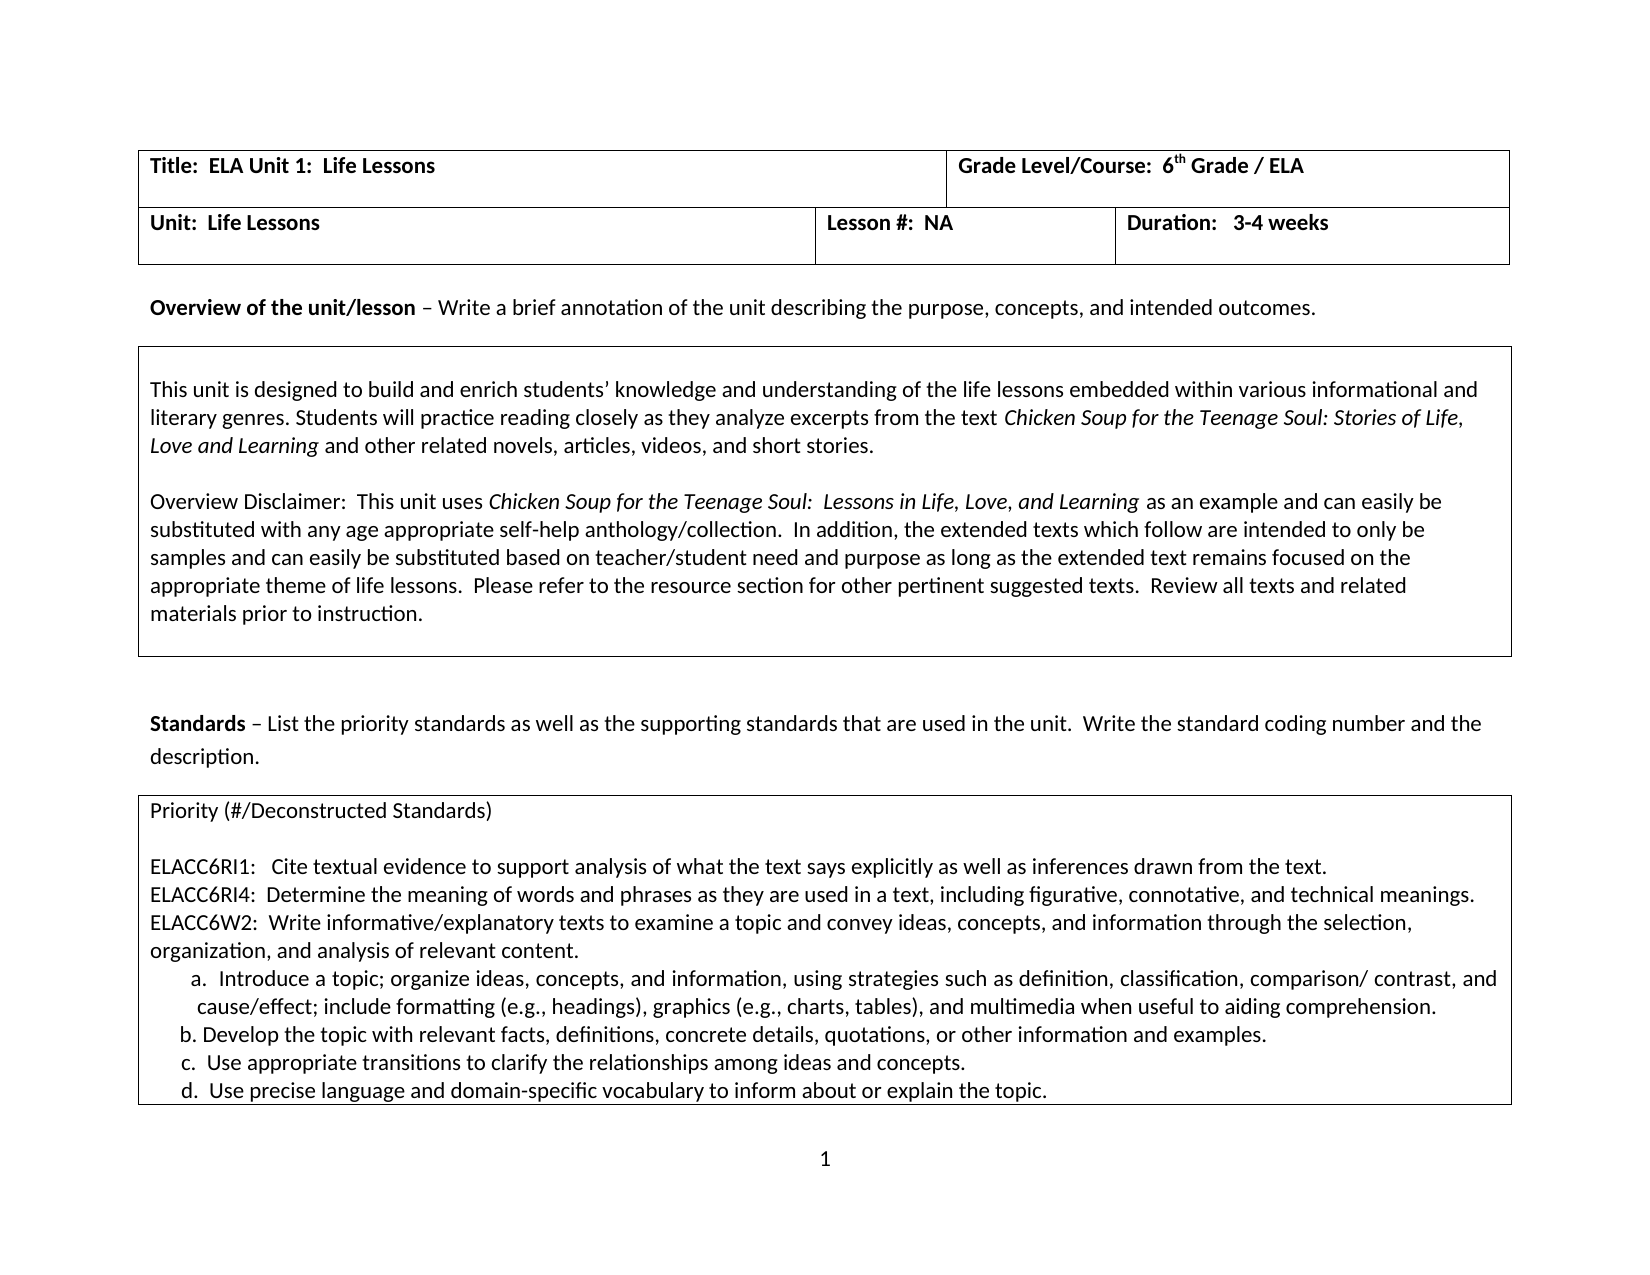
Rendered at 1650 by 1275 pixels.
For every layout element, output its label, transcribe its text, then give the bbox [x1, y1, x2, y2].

table_header This unit is designed to build and enrich students’ knowledge and understanding of the life lessons embedded within various informational and literary genres. Students will practice reading closely as they analyze excerpts from the text Chicken Soup for the Teenage Soul: Stories of Life, Love and Learning and other related novels, articles, videos, and short stories. Overview Disclaimer: This unit uses Chicken Soup for the Teenage Soul: Lessons in Life, Love, and Learning as an example and can easily be substituted with any age appropriate self-help anthology/collection. In addition, the extended texts which follow are intended to only be samples and can easily be substituted based on teacher/student need and purpose as long as the extended text remains focused on the appropriate theme of life lessons. Please refer to the resource section for other pertinent suggested texts. Review all texts and related materials prior to instruction. [139, 347, 1511, 656]
text Standards – List the priority standards as well as the supporting standards that are used in the unit. Write the standard coding number and the description. [150, 709, 1500, 770]
table_header Title: ELA Unit 1: Life Lessons [139, 151, 946, 207]
table_cell Lesson #: NA [816, 208, 1115, 264]
table_header Grade Level/Course: 6th Grade / ELA [947, 151, 1509, 207]
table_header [139, 796, 1511, 1104]
table_cell Unit: Life Lessons [139, 208, 815, 264]
text Overview of the unit/lesson – Write a brief annotation of the unit describing the purpose, concepts, and intended outcomes. [150, 293, 1500, 321]
table_cell Duration: 3-4 weeks [1116, 208, 1509, 264]
